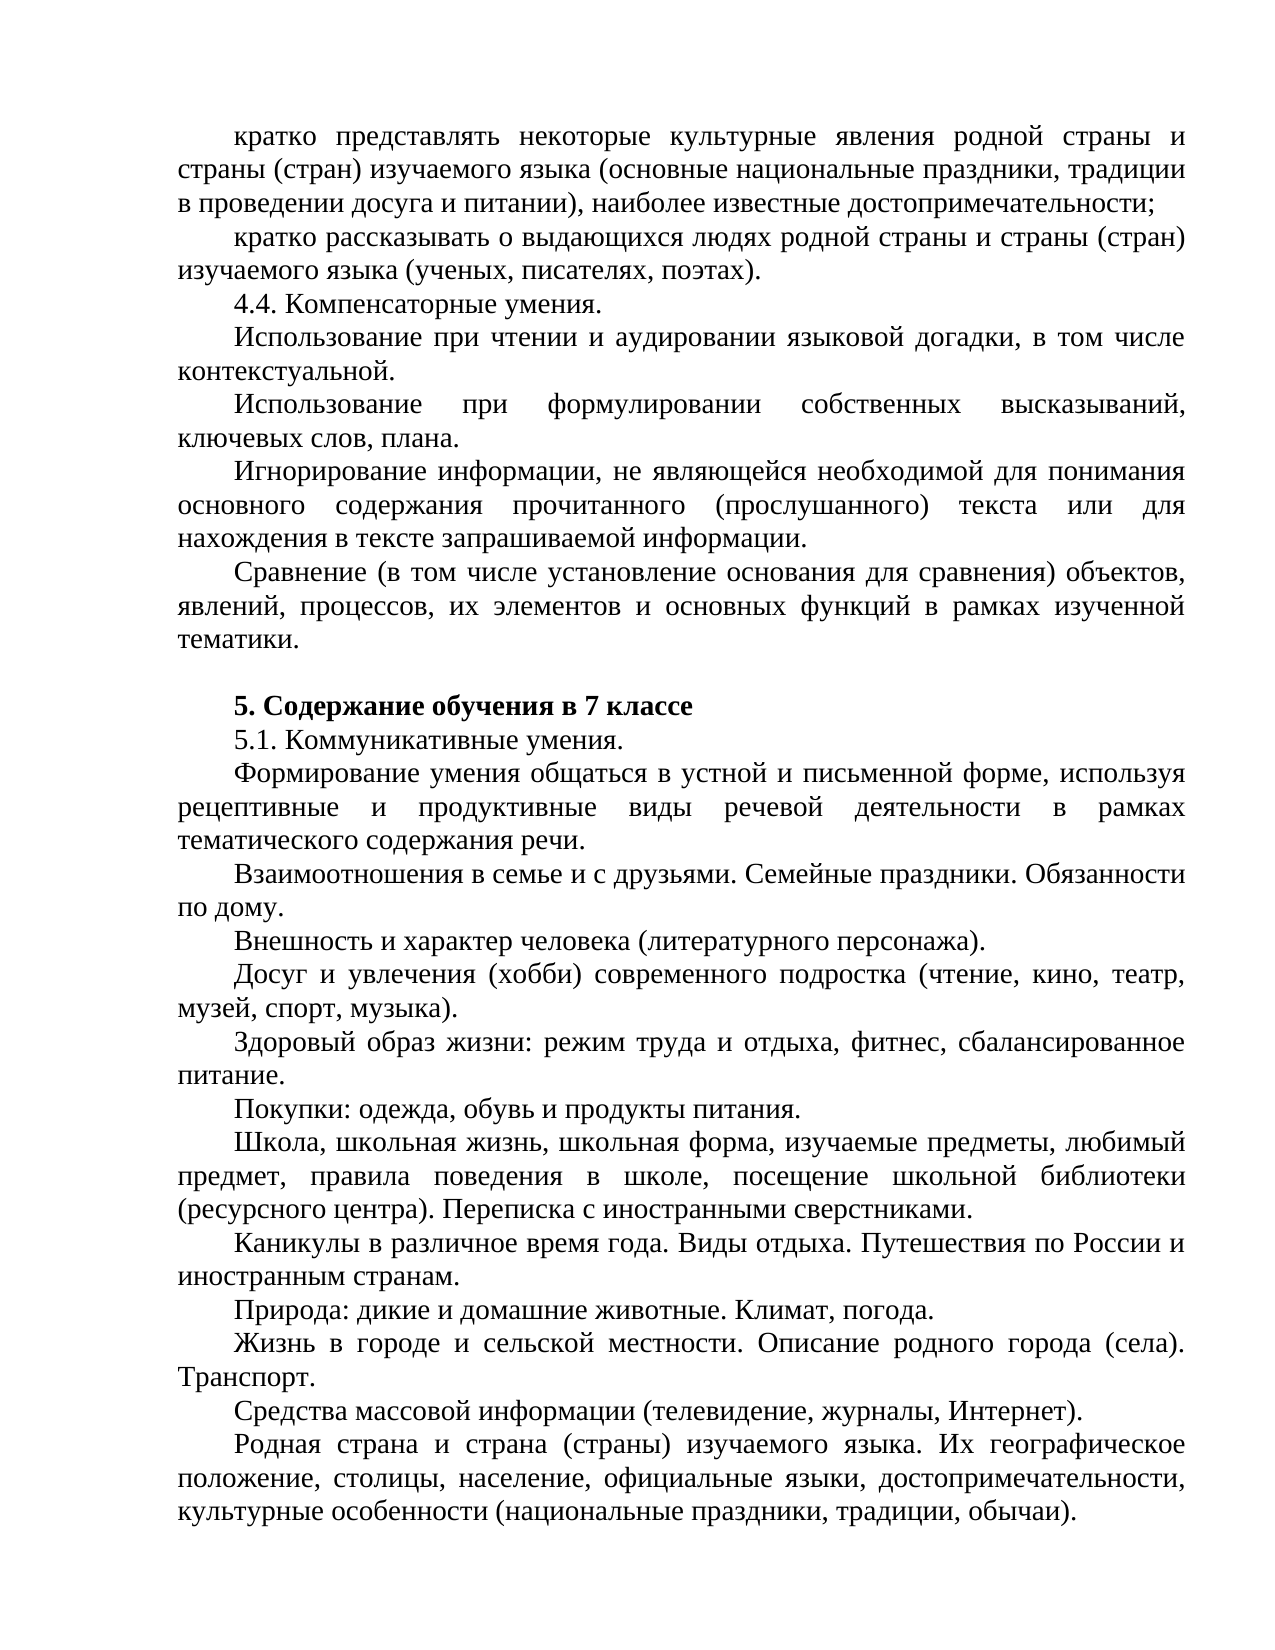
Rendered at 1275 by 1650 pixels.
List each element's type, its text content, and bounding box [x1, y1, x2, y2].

text Внешность и характер человека (литературного персонажа). [177, 923, 1186, 957]
text Жизнь в городе и сельской местности. Описание родного города (села). Транспорт. [177, 1326, 1186, 1393]
text Здоровый образ жизни: режим труда и отдыха, фитнес, сбалансированное питание. [177, 1024, 1186, 1091]
text Сравнение (в том числе установление основания для сравнения) объектов, явлений, процессов, их элементов и основных функций в рамках изученной тематики. [177, 554, 1186, 655]
text 4.4. Компенсаторные умения. [177, 286, 1186, 319]
text 5.1. Коммуникативные умения. [177, 722, 1186, 755]
text Использование при чтении и аудировании языковой догадки, в том числе контекстуальной. [177, 319, 1186, 386]
text Родная страна и страна (страны) изучаемого языка. Их географическое положение, столицы, население, официальные языки, достопримечательности, культурные особенности (национальные праздники, традиции, обычаи). [177, 1426, 1186, 1527]
text Досуг и увлечения (хобби) современного подростка (чтение, кино, театр, музей, спорт, музыка). [177, 957, 1186, 1024]
text Покупки: одежда, обувь и продукты питания. [177, 1091, 1186, 1124]
text кратко представлять некоторые культурные явления родной страны и страны (стран) изучаемого языка (основные национальные праздники, традиции в проведении досуга и питании), наиболее известные достопримечательности; [177, 118, 1186, 219]
text Средства массовой информации (телевидение, журналы, Интернет). [177, 1393, 1186, 1426]
text Формирование умения общаться в устной и письменной форме, используя рецептивные и продуктивные виды речевой деятельности в рамках тематического содержания речи. [177, 755, 1186, 856]
text Взаимоотношения в семье и с друзьями. Семейные праздники. Обязанности по дому. [177, 856, 1186, 923]
text Использование при формулировании собственных высказываний, ключевых слов, плана. [177, 386, 1186, 453]
text Игнорирование информации, не являющейся необходимой для понимания основного содержания прочитанного (прослушанного) текста или для нахождения в тексте запрашиваемой информации. [177, 453, 1186, 554]
text 5. Содержание обучения в 7 классе [177, 688, 1186, 722]
text кратко рассказывать о выдающихся людях родной страны и страны (стран) изучаемого языка (ученых, писателях, поэтах). [177, 219, 1186, 286]
text Школа, школьная жизнь, школьная форма, изучаемые предметы, любимый предмет, правила поведения в школе, посещение школьной библиотеки (ресурсного центра). Переписка с иностранными сверстниками. [177, 1124, 1186, 1225]
text Каникулы в различное время года. Виды отдыха. Путешествия по России и иностранным странам. [177, 1225, 1186, 1292]
text Природа: дикие и домашние животные. Климат, погода. [177, 1292, 1186, 1326]
